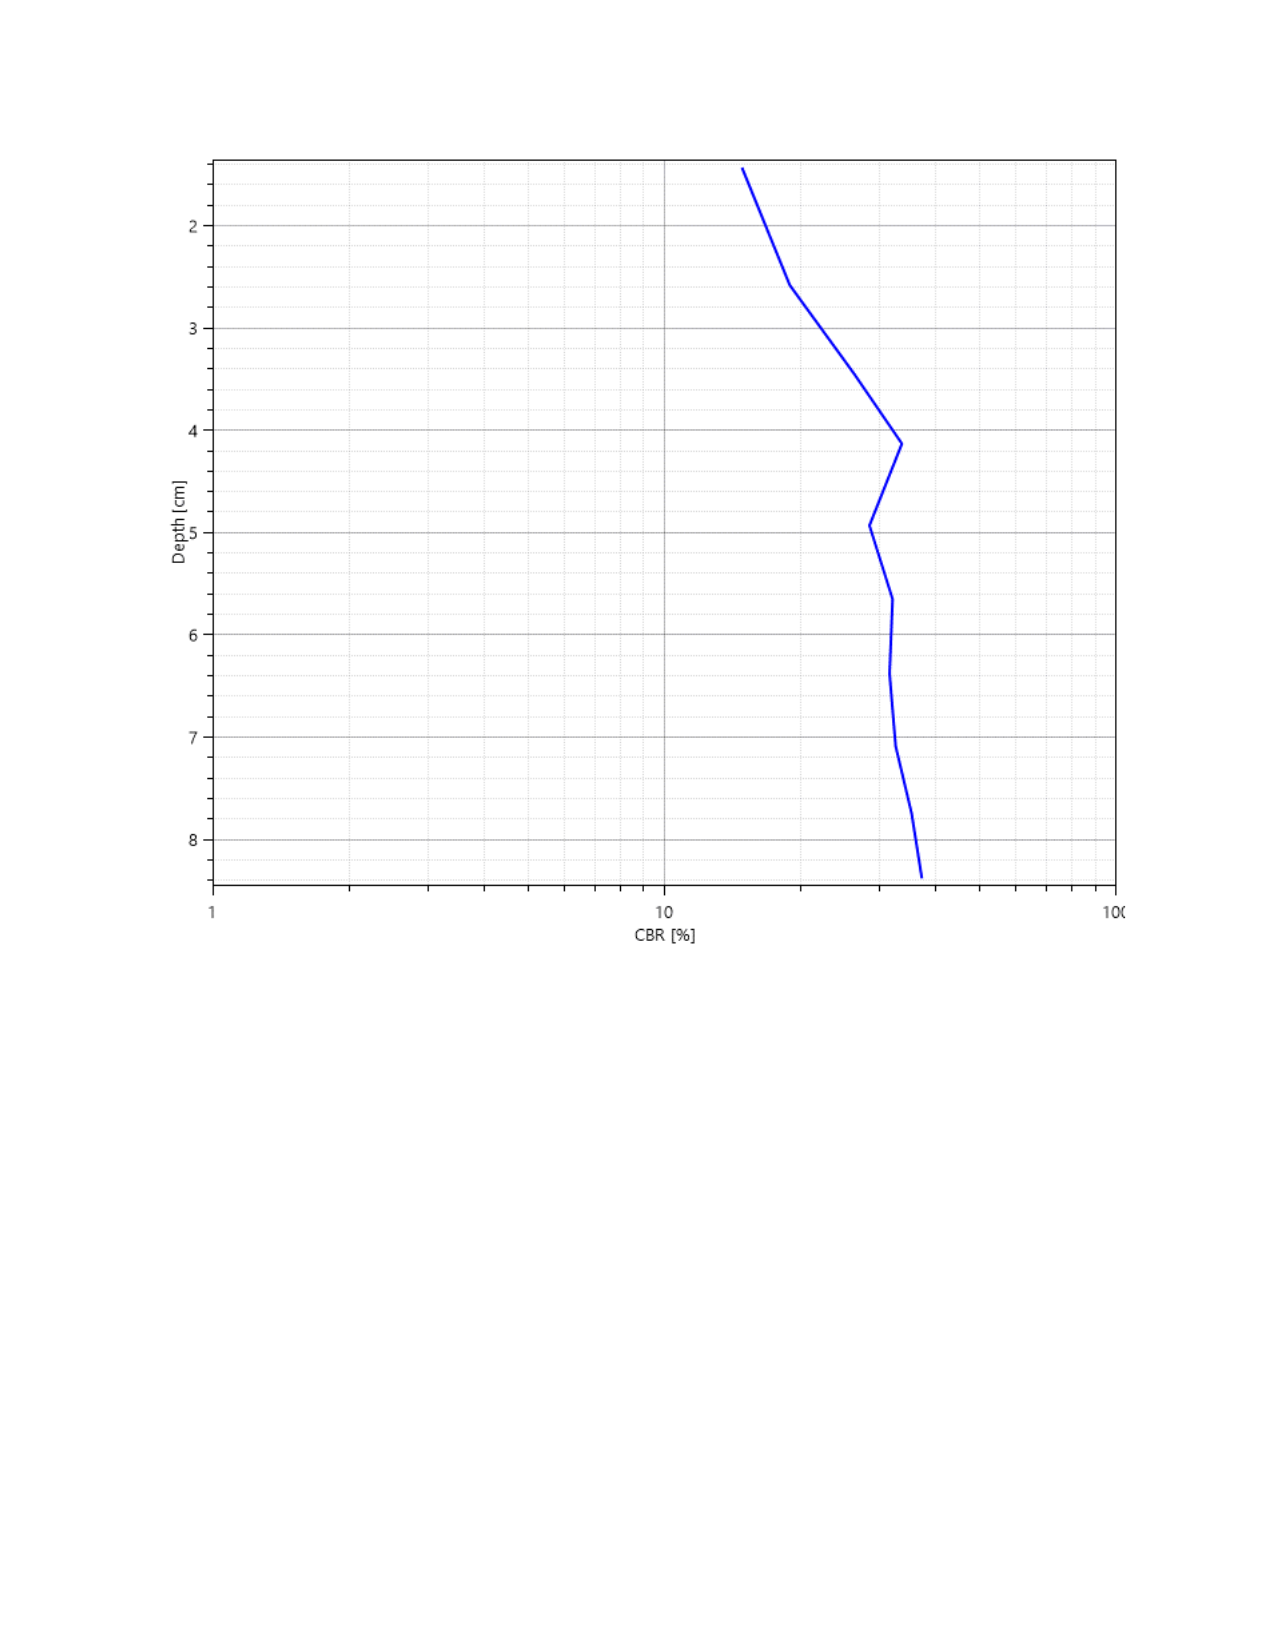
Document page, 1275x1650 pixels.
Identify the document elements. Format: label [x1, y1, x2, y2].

picture [150, 150, 1125, 961]
